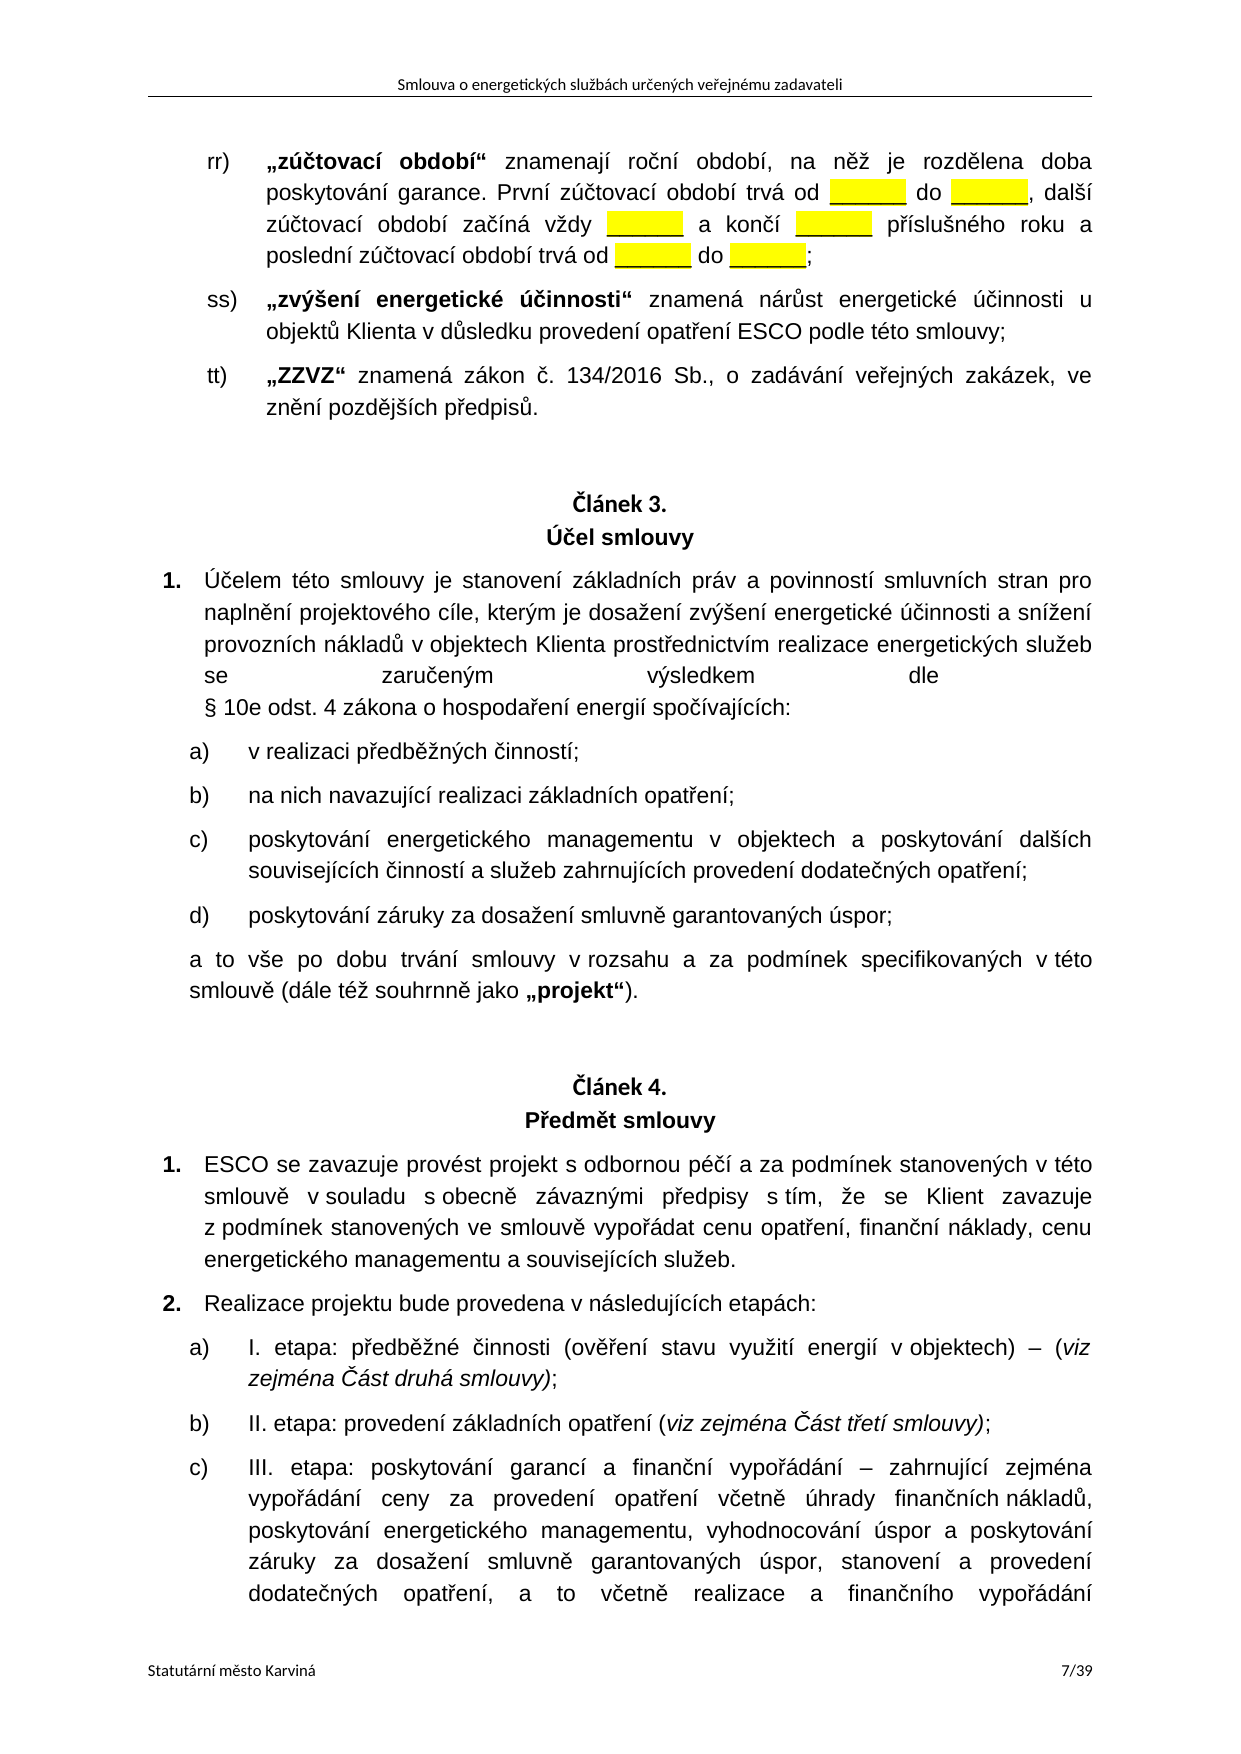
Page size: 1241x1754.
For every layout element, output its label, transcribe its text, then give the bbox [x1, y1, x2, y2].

subtitle Účel smlouvy [148, 488, 1092, 550]
subtitle poskytování záruky za dosažení smluvně garantovaných úspor; [189, 902, 1092, 928]
subtitle Účelem této smlouvy je stanovení základních práv a povinností smluvních stran pro naplnění projektového cíle, kterým je dosažení zvýšení energetické účinnosti a snížení provozních nákladů v objektech Klienta prostřednictvím realizace energetických služeb se zaručeným výsledkem dle § 10e odst. 4 zákona o hospodaření energií spočívajících: [162, 567, 1092, 720]
subtitle na nich navazující realizaci základních opatření; [189, 782, 1092, 808]
subtitle „zúčtovací období“ znamenají roční období, na něž je rozdělena doba poskytování garance. První zúčtovací období trvá od ______ do ______, další zúčtovací období začíná vždy ______ a končí ______ příslušného roku a poslední zúčtovací období trvá od ______ do ______; [207, 148, 1092, 269]
subtitle a to vše po dobu trvání smlouvy v rozsahu a za podmínek specifikovaných v této smlouvě (dále též souhrnně jako „projekt“). [189, 946, 1092, 1003]
subtitle Předmět smlouvy [148, 1071, 1092, 1133]
subtitle „zvýšení energetické účinnosti“ znamená nárůst energetické účinnosti u objektů Klienta v důsledku provedení opatření ESCO podle této smlouvy; [207, 286, 1092, 344]
subtitle „ZZVZ“ znamená zákon č. 134/2016 Sb., o zadávání veřejných zakázek, ve znění pozdějších předpisů. [207, 362, 1092, 420]
subtitle II. etapa: provedení základních opatření (viz zejména Část třetí smlouvy); [189, 1409, 1092, 1436]
subtitle poskytování energetického managementu v objektech a poskytování dalších souvisejících činností a služeb zahrnujících provedení dodatečných opatření; [189, 826, 1092, 884]
subtitle v realizaci předběžných činností; [189, 738, 1092, 764]
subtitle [189, 1453, 1092, 1606]
subtitle I. etapa: předběžné činnosti (ověření stavu využití energií v objektech) – (viz zejména Část druhá smlouvy); [189, 1334, 1092, 1392]
subtitle ESCO se zavazuje provést projekt s odbornou péčí a za podmínek stanovených v této smlouvě v souladu s obecně závaznými předpisy s tím, že se Klient zavazuje z podmínek stanovených ve smlouvě vypořádat cenu opatření, finanční náklady, cenu energetického managementu a souvisejících služeb. [162, 1151, 1092, 1272]
subtitle Realizace projektu bude provedena v následujících etapách: [162, 1290, 1092, 1316]
